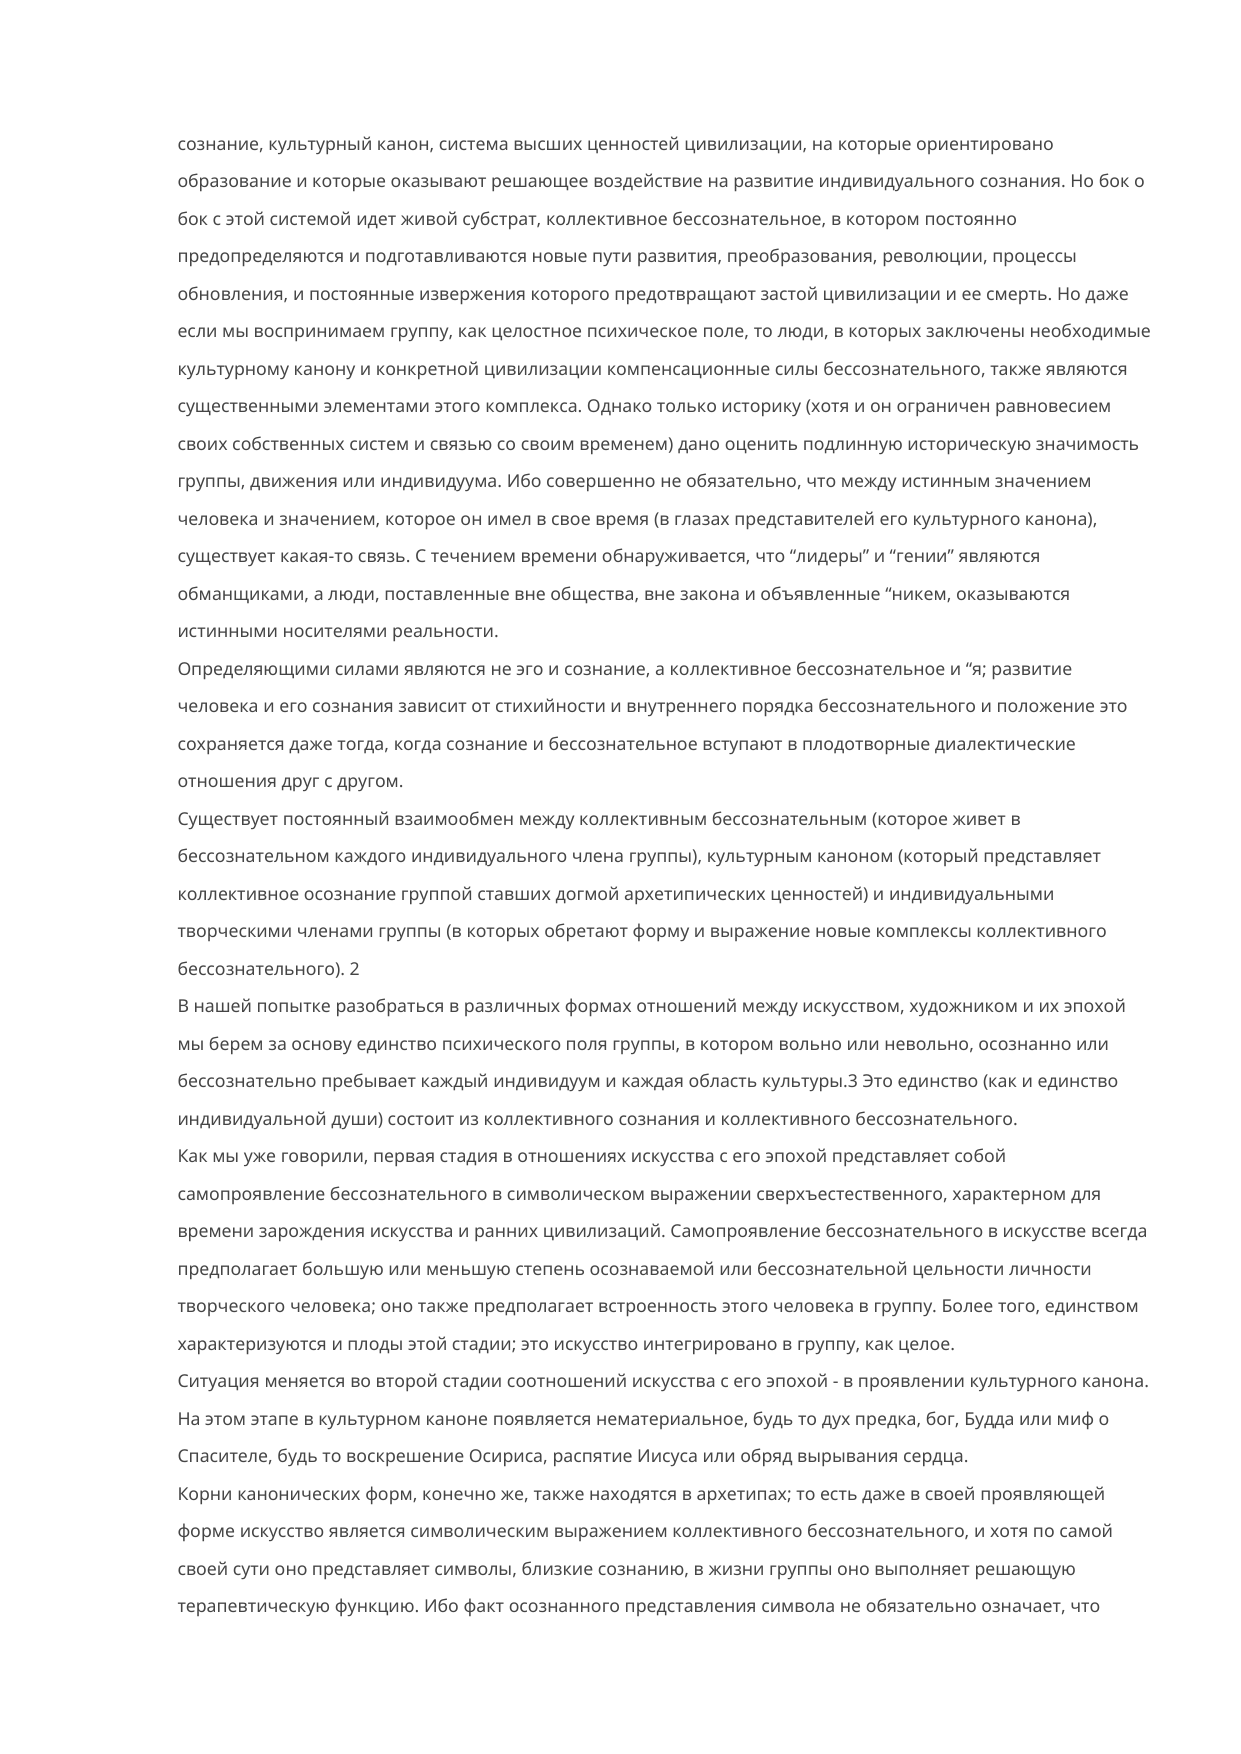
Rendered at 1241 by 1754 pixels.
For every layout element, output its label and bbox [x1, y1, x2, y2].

text [177, 118, 1152, 1618]
